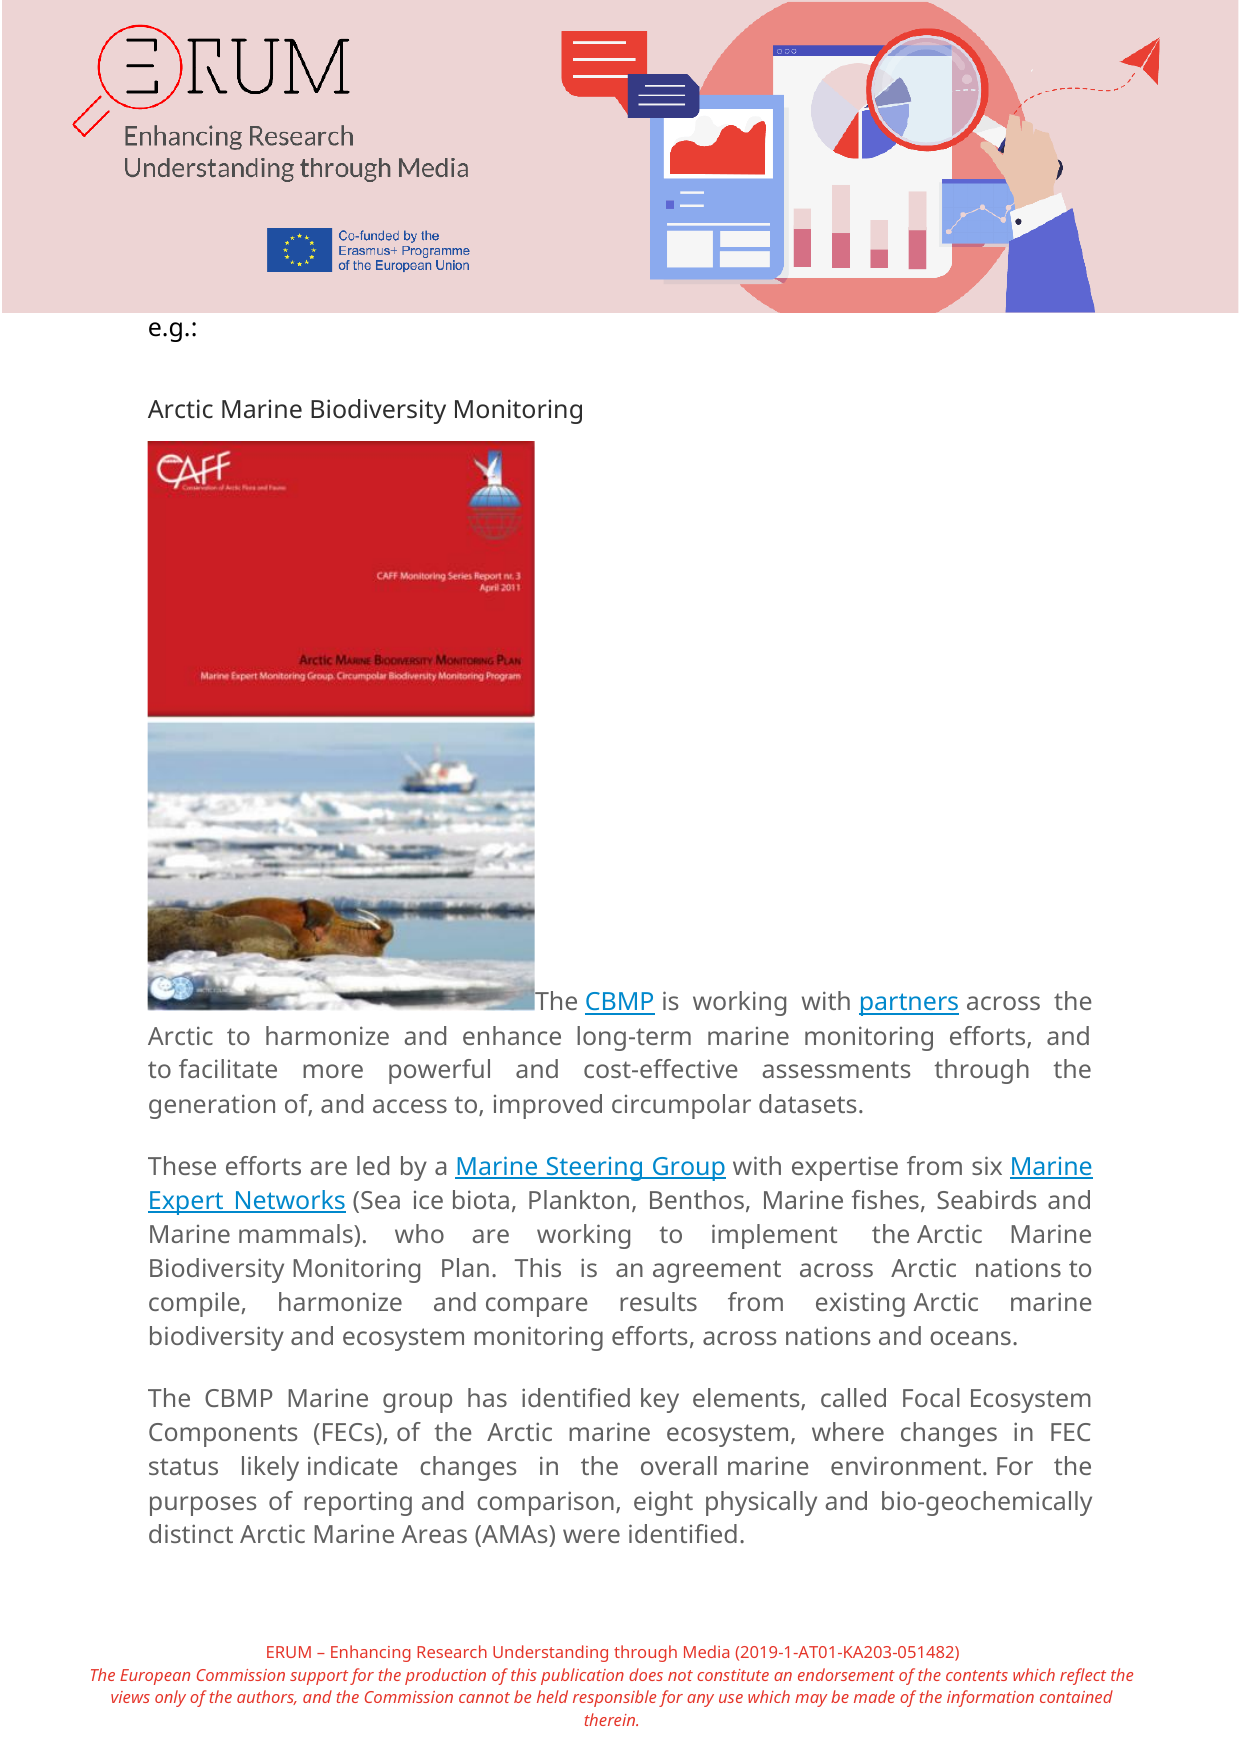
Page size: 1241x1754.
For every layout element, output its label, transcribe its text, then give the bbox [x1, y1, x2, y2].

text The CBMP Marine group has identified key elements, called Focal Ecosystem Components (FECs), of the Arctic marine ecosystem, where changes in FEC status likely indicate changes in the overall marine environment. For the purposes of reporting and comparison, eight physically and bio-geochemically distinct Arctic Marine Areas (AMAs) were identified. [148, 1381, 1093, 1551]
picture [147, 441, 535, 1011]
picture [0, 0, 1241, 313]
text e.g.: [148, 310, 1093, 344]
subtitle Arctic Marine Biodiversity Monitoring [148, 363, 1093, 426]
text These efforts are led by a Marine Steering Group with expertise from six Marine Expert Networks (Sea ice biota, Plankton, Benthos, Marine fishes, Seabirds and Marine mammals). who are working to implement the Arctic Marine Biodiversity Monitoring Plan. This is an agreement across Arctic nations to compile, harmonize and compare results from existing Arctic marine biodiversity and ecosystem monitoring efforts, across nations and oceans. [148, 1148, 1093, 1353]
